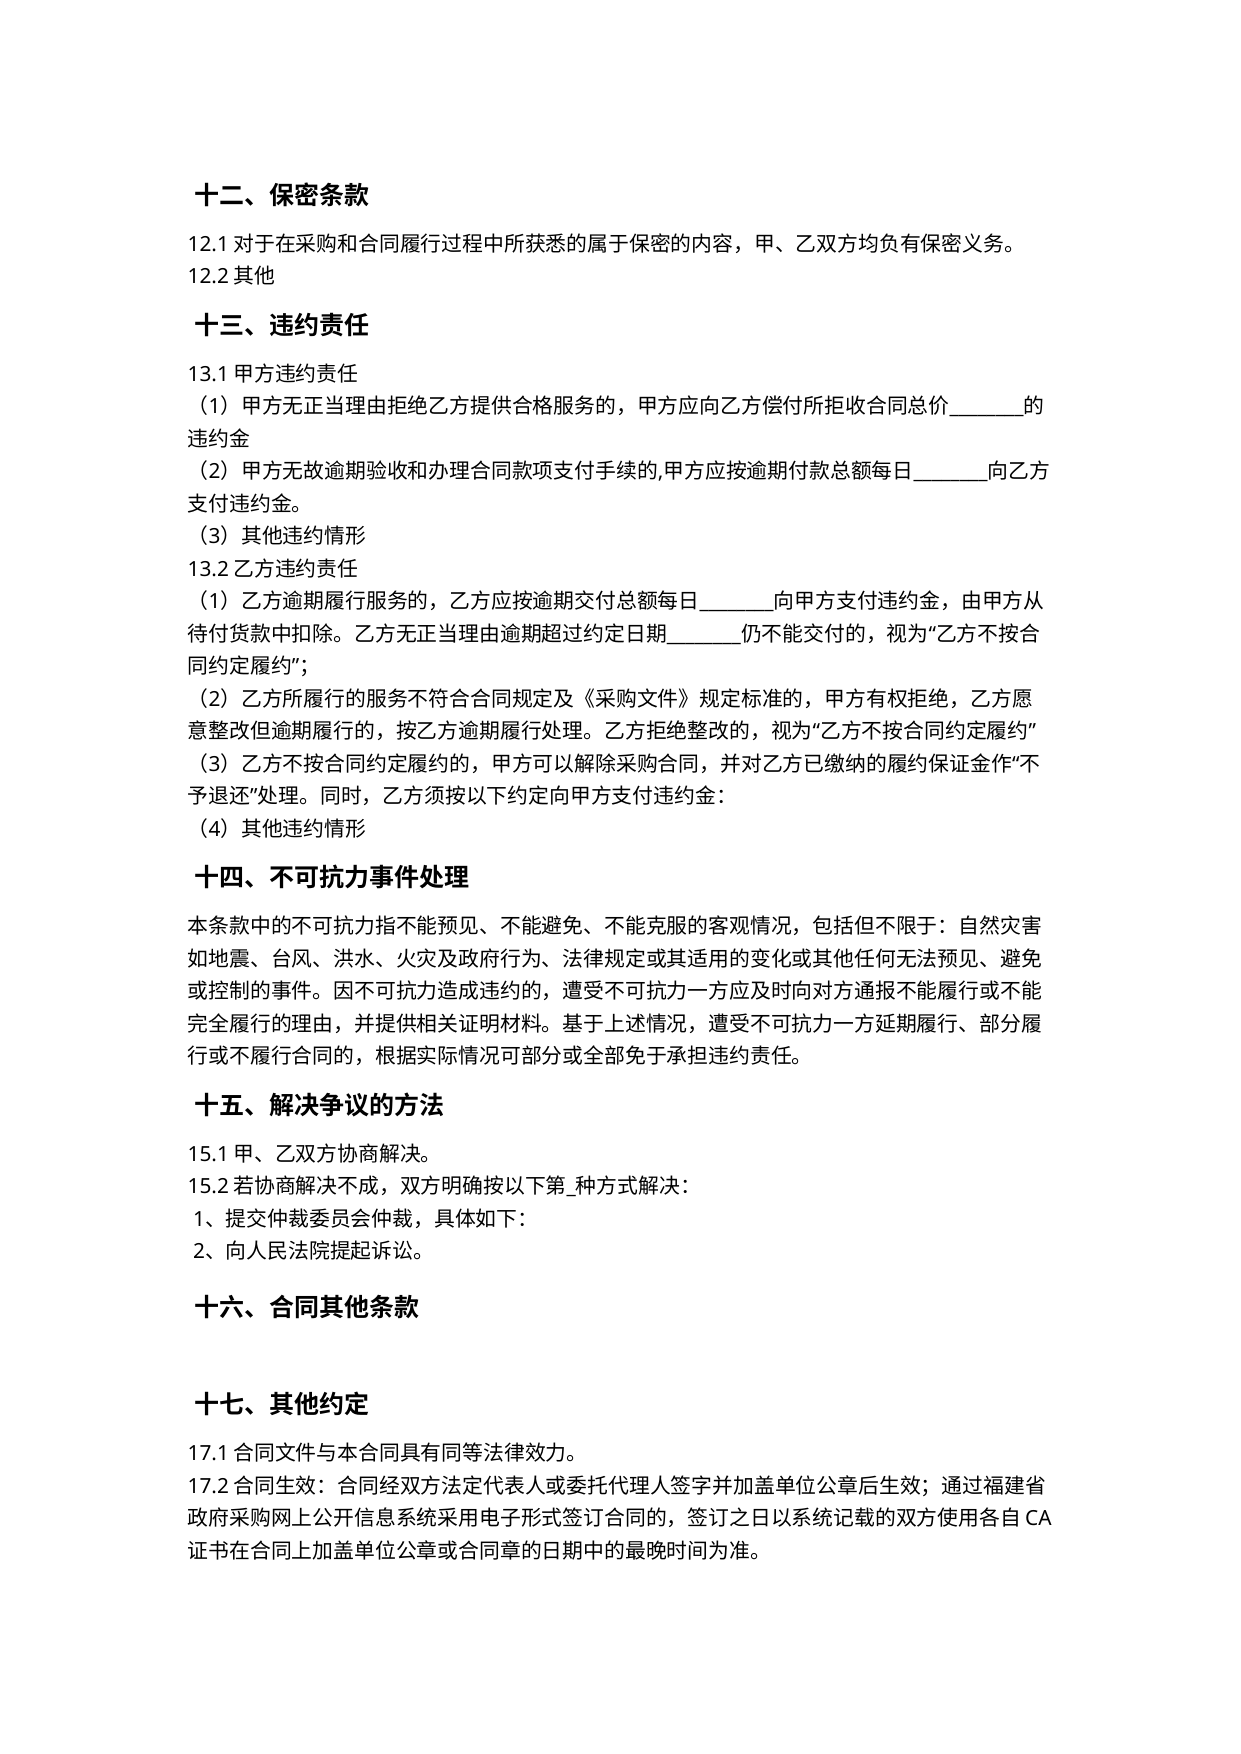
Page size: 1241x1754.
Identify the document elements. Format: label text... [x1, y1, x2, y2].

text （1）甲方无正当理由拒绝乙方提供合格服务的，甲方应向乙方偿付所拒收合同总价________的违约金 [187, 389, 1053, 454]
text 17.1合同文件与本合同具有同等法律效力。 [187, 1437, 1053, 1469]
text 本条款中的不可抗力指不能预见、不能避免、不能克服的客观情况，包括但不限于：自然灾害如地震、台风、洪水、火灾及政府行为、法律规定或其适用的变化或其他任何无法预见、避免或控制的事件。因不可抗力造成违约的，遭受不可抗力一方应及时向对方通报不能履行或不能完全履行的理由，并提供相关证明材料。基于上述情况，遭受不可抗力一方延期履行、部分履行或不履行合同的，根据实际情况可部分或全部免于承担违约责任。 [187, 909, 1053, 1072]
text （2）甲方无故逾期验收和办理合同款项支付手续的,甲方应按逾期付款总额每日________向乙方支付违约金。 [187, 454, 1053, 519]
text 十五、解决争议的方法 [187, 1072, 1053, 1137]
text （2）乙方所履行的服务不符合合同规定及《采购文件》规定标准的，甲方有权拒绝，乙方愿意整改但逾期履行的，按乙方逾期履行处理。乙方拒绝整改的，视为“乙方不按合同约定履约” [187, 682, 1053, 747]
text 12.2其他 [187, 259, 1053, 292]
text 1、提交仲裁委员会仲裁，具体如下： [187, 1202, 1053, 1234]
text 2、向人民法院提起诉讼。 [187, 1234, 1053, 1267]
text 十四、不可抗力事件处理 [187, 844, 1053, 909]
text 十六、合同其他条款 [187, 1274, 1053, 1372]
text （1）乙方逾期履行服务的，乙方应按逾期交付总额每日________向甲方支付违约金，由甲方从待付货款中扣除。乙方无正当理由逾期超过约定日期________仍不能交付的，视为“乙方不按合同约定履约”； [187, 584, 1053, 682]
text 15.2若协商解决不成，双方明确按以下第_种方式解决： [187, 1169, 1053, 1202]
text （3）乙方不按合同约定履约的，甲方可以解除采购合同，并对乙方已缴纳的履约保证金作“不予退还”处理。同时，乙方须按以下约定向甲方支付违约金： [187, 747, 1053, 812]
text 十七、其他约定 [187, 1372, 1053, 1437]
text 13.2乙方违约责任 [187, 552, 1053, 584]
text 17.2合同生效：合同经双方法定代表人或委托代理人签字并加盖单位公章后生效；通过福建省政府采购网上公开信息系统采用电子形式签订合同的，签订之日以系统记载的双方使用各自CA证书在合同上加盖单位公章或合同章的日期中的最晚时间为准。 [187, 1469, 1053, 1567]
text （3）其他违约情形 [187, 519, 1053, 552]
text 十三、违约责任 [187, 292, 1053, 357]
text 13.1甲方违约责任 [187, 357, 1053, 389]
text （4）其他违约情形 [187, 812, 1053, 844]
text 十二、保密条款 [187, 162, 1053, 227]
text 12.1对于在采购和合同履行过程中所获悉的属于保密的内容，甲、乙双方均负有保密义务。 [187, 227, 1053, 259]
text 15.1甲、乙双方协商解决。 [187, 1137, 1053, 1169]
